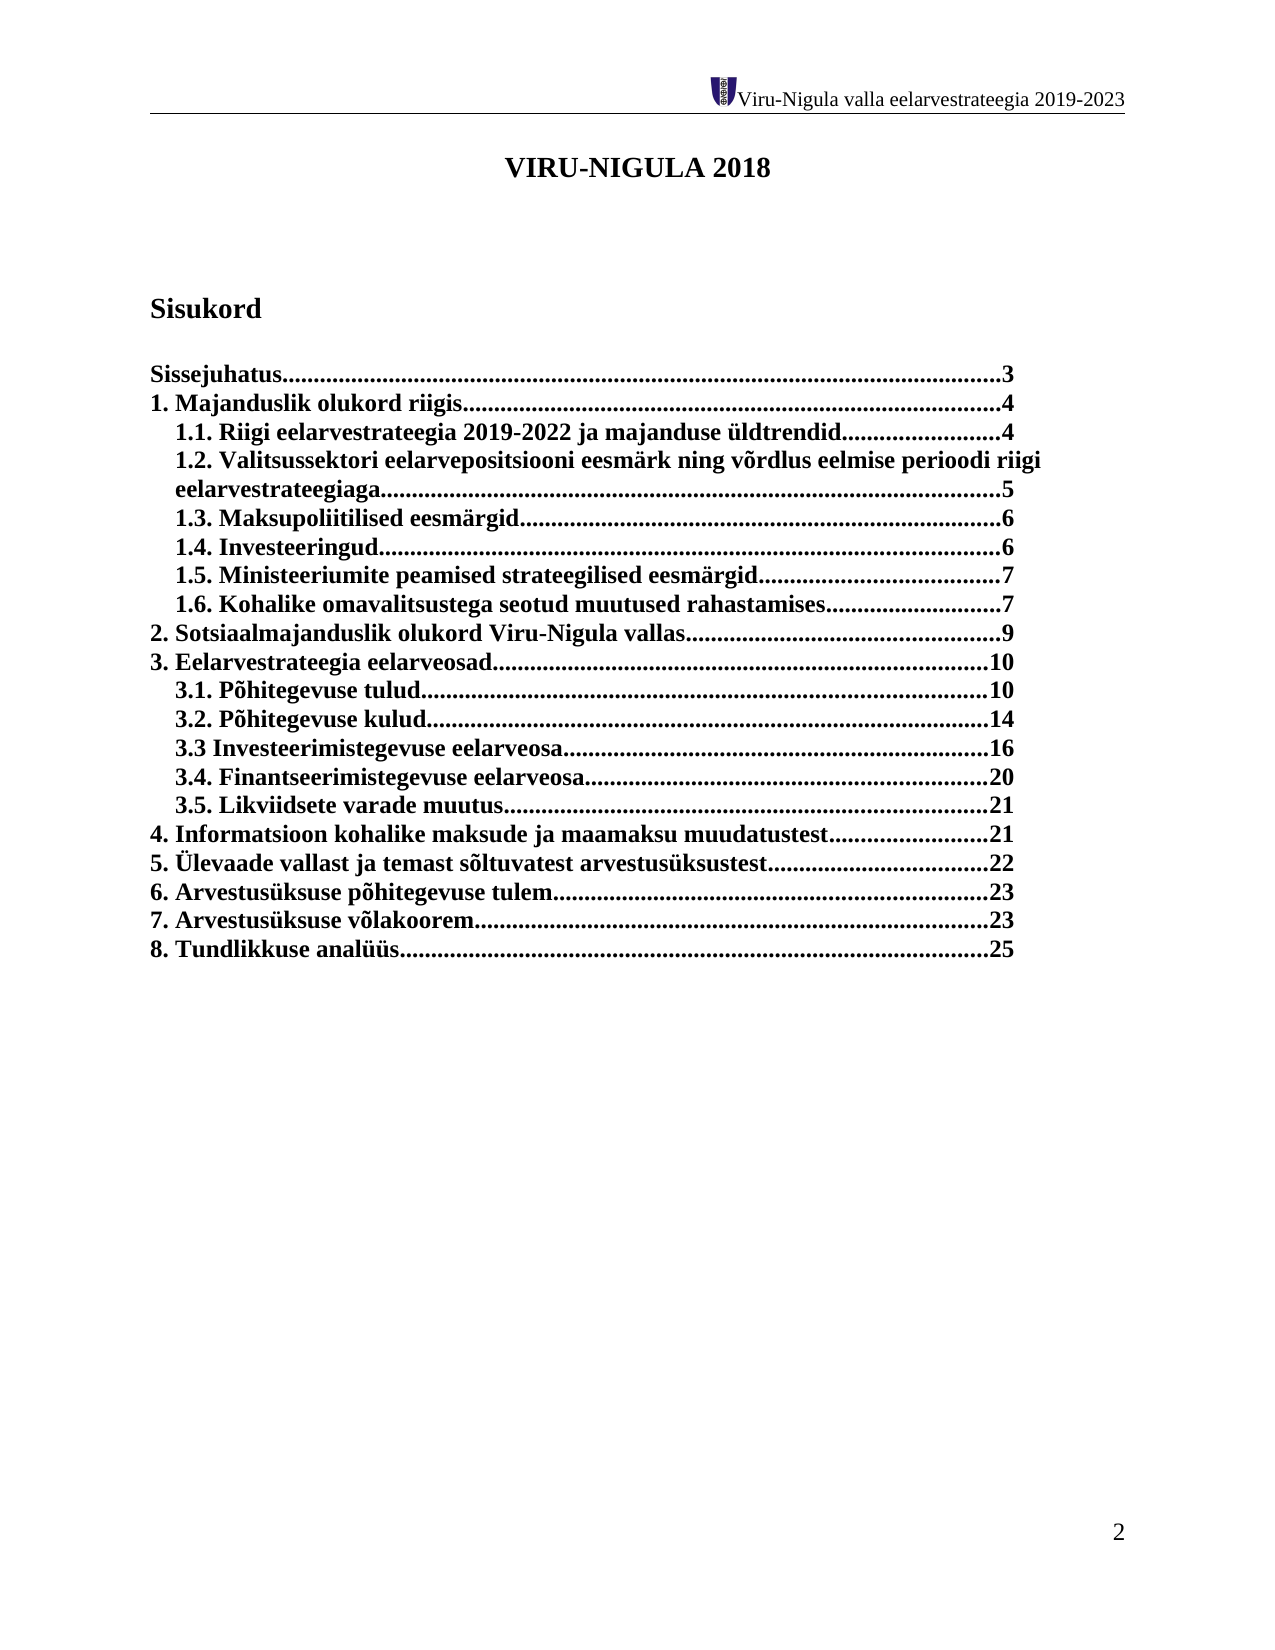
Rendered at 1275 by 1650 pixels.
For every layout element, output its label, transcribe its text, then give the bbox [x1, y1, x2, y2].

text VIRU-NIGULA 2018 [150, 150, 1125, 183]
picture [710, 75, 737, 107]
